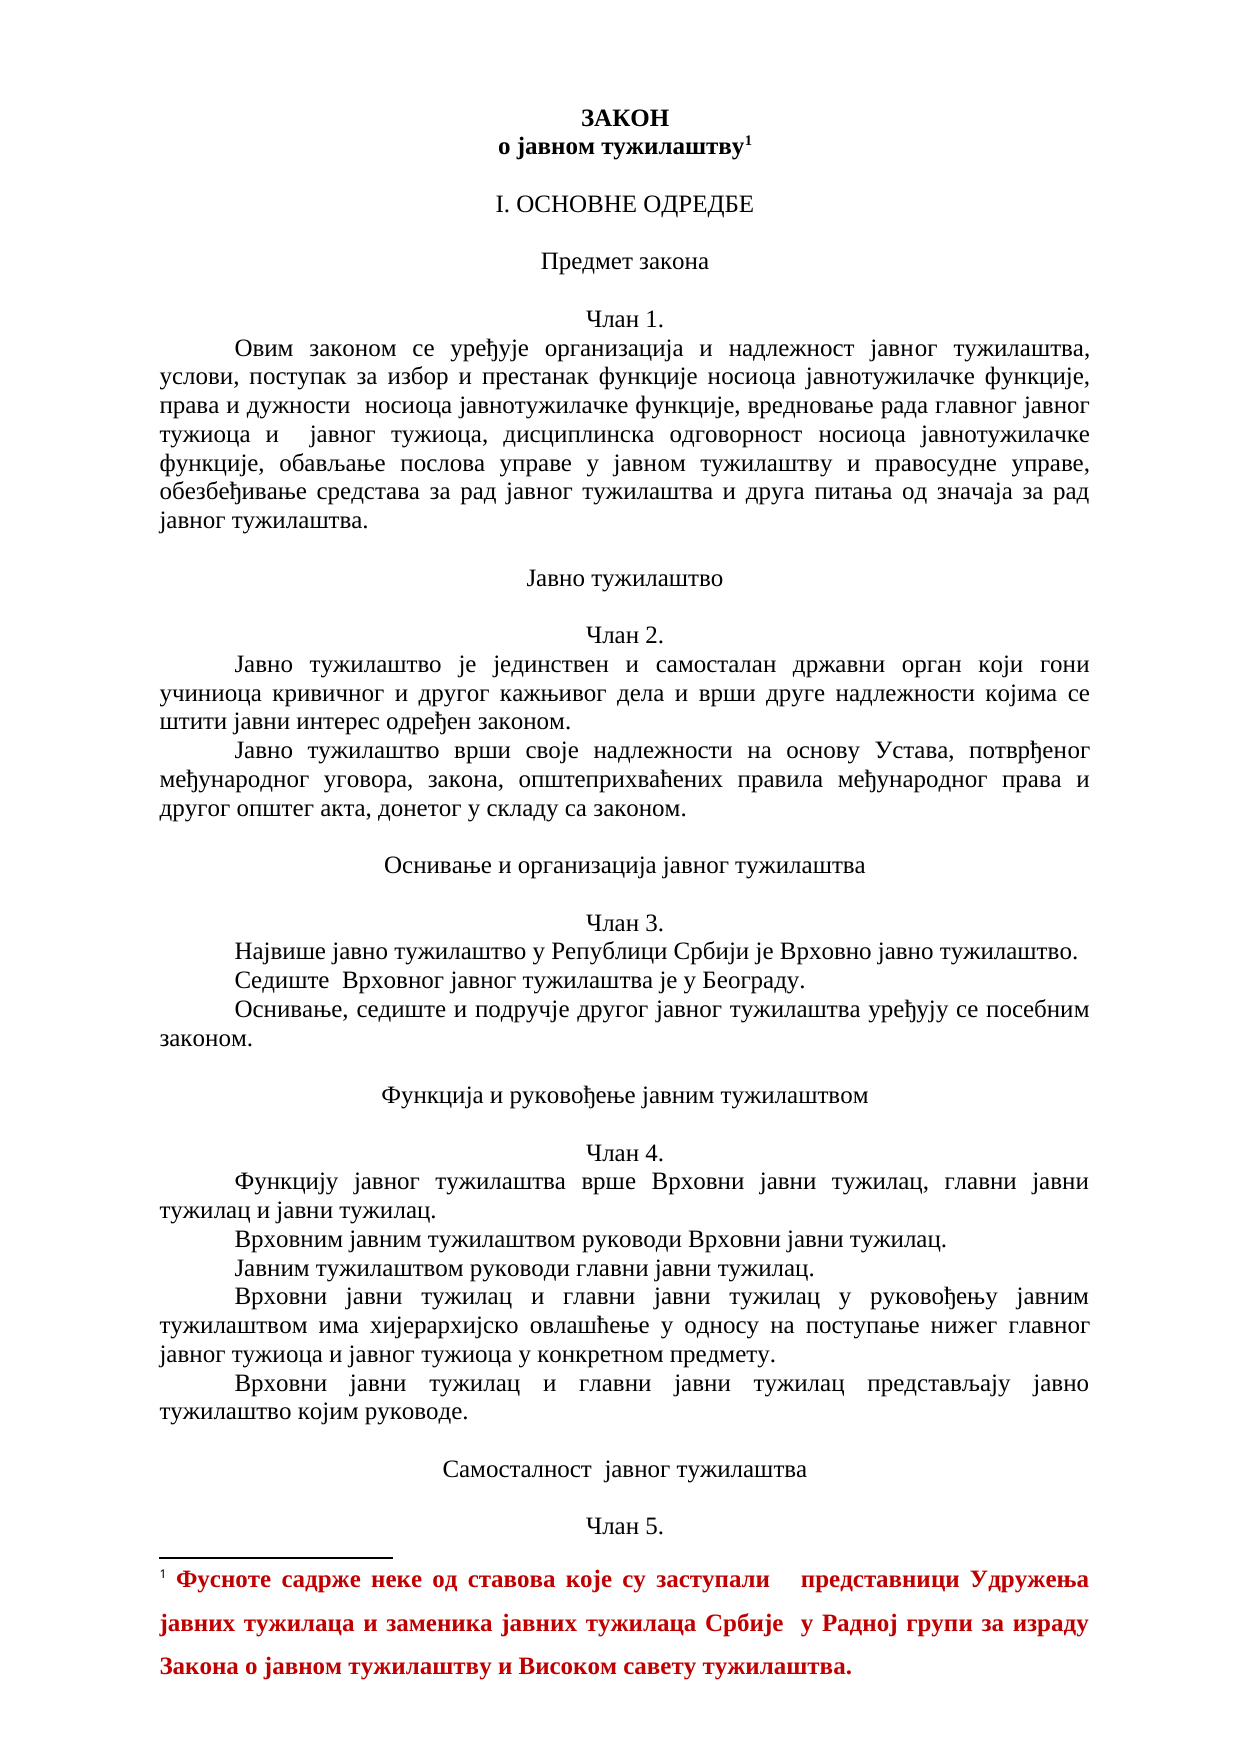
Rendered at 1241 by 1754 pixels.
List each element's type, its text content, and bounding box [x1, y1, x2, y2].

text Јавно тужилаштво је јединствен и самосталан државни орган који гони учиниоца кривичног и другог кажњивог дела и врши друге надлежности којима се штити јавни интерес одређен законом. [159, 649, 1090, 735]
text Јавно тужилаштво врши своје надлежности на основу Устава, потврђеног међународног уговора, закона, општеприхваћених правила међународног права и другог општег акта, донетог у складу са законом. [159, 735, 1090, 821]
text I. ОСНОВНЕ ОДРЕДБЕ [159, 189, 1090, 218]
text Седиште Врховног јавног тужилаштва је у Београду. [159, 965, 1090, 994]
text ЗАКОН [159, 103, 1090, 131]
text Јавно тужилаштво [159, 563, 1090, 591]
text Јавним тужилаштвом руководи главни јавни тужилац. [159, 1253, 1090, 1281]
text Оснивање, седиште и подручје другог јавног тужилаштва уређују се посебним законом. [159, 994, 1090, 1051]
text о јавном тужилаштву [159, 131, 1090, 160]
text Члан 4. [159, 1138, 1090, 1166]
text Оснивање и организација јавног тужилаштва [159, 850, 1090, 879]
text Врховним јавним тужилаштвом руководи Врховни јавни тужилац. [159, 1224, 1090, 1253]
text Врховни јавни тужилац и главни јавни тужилац представљају јавно тужилаштво којим руководе. [159, 1368, 1090, 1425]
text Функција и руковођење јавним тужилаштвом [159, 1080, 1090, 1109]
text Највише јавно тужилаштво у Републици Србији је Врховно јавно тужилаштво. [159, 936, 1090, 965]
text Члан 1. [159, 304, 1090, 333]
text Самосталност јавног тужилаштва [159, 1454, 1090, 1483]
text Функцију јавног тужилаштва врше Врховни јавни тужилац, главни јавни тужилац и јавни тужилац. [159, 1166, 1090, 1224]
text Члан 3. [159, 908, 1090, 936]
text Предмет закона [159, 246, 1090, 275]
text Овим законом се уређује организација и надлежност јавног тужилаштва, услови, поступак за избор и престанак функције носиоца јавнотужилачке функције, права и дужности носиоца јавнотужилачке функције, вредновање рада главног јавног тужиоца и јавног тужиоца, дисциплинска одговорност носиоца јавнотужилачке функције, обављање послова управе у јавном тужилаштву и правосудне управе, обезбеђивање средстава за рад јавног тужилаштва и друга питања од значаја за рад јавног тужилаштва. [159, 333, 1090, 534]
text Члан 2. [159, 620, 1090, 649]
text Врховни јавни тужилац и главни јавни тужилац у руковођењу јавним тужилаштвом има хијерархијскo овлашћењe у односу на поступање нижег главног јавног тужиоца и јавног тужиоца у конкретном предмету. [159, 1281, 1090, 1368]
text Члан 5. [159, 1511, 1090, 1540]
